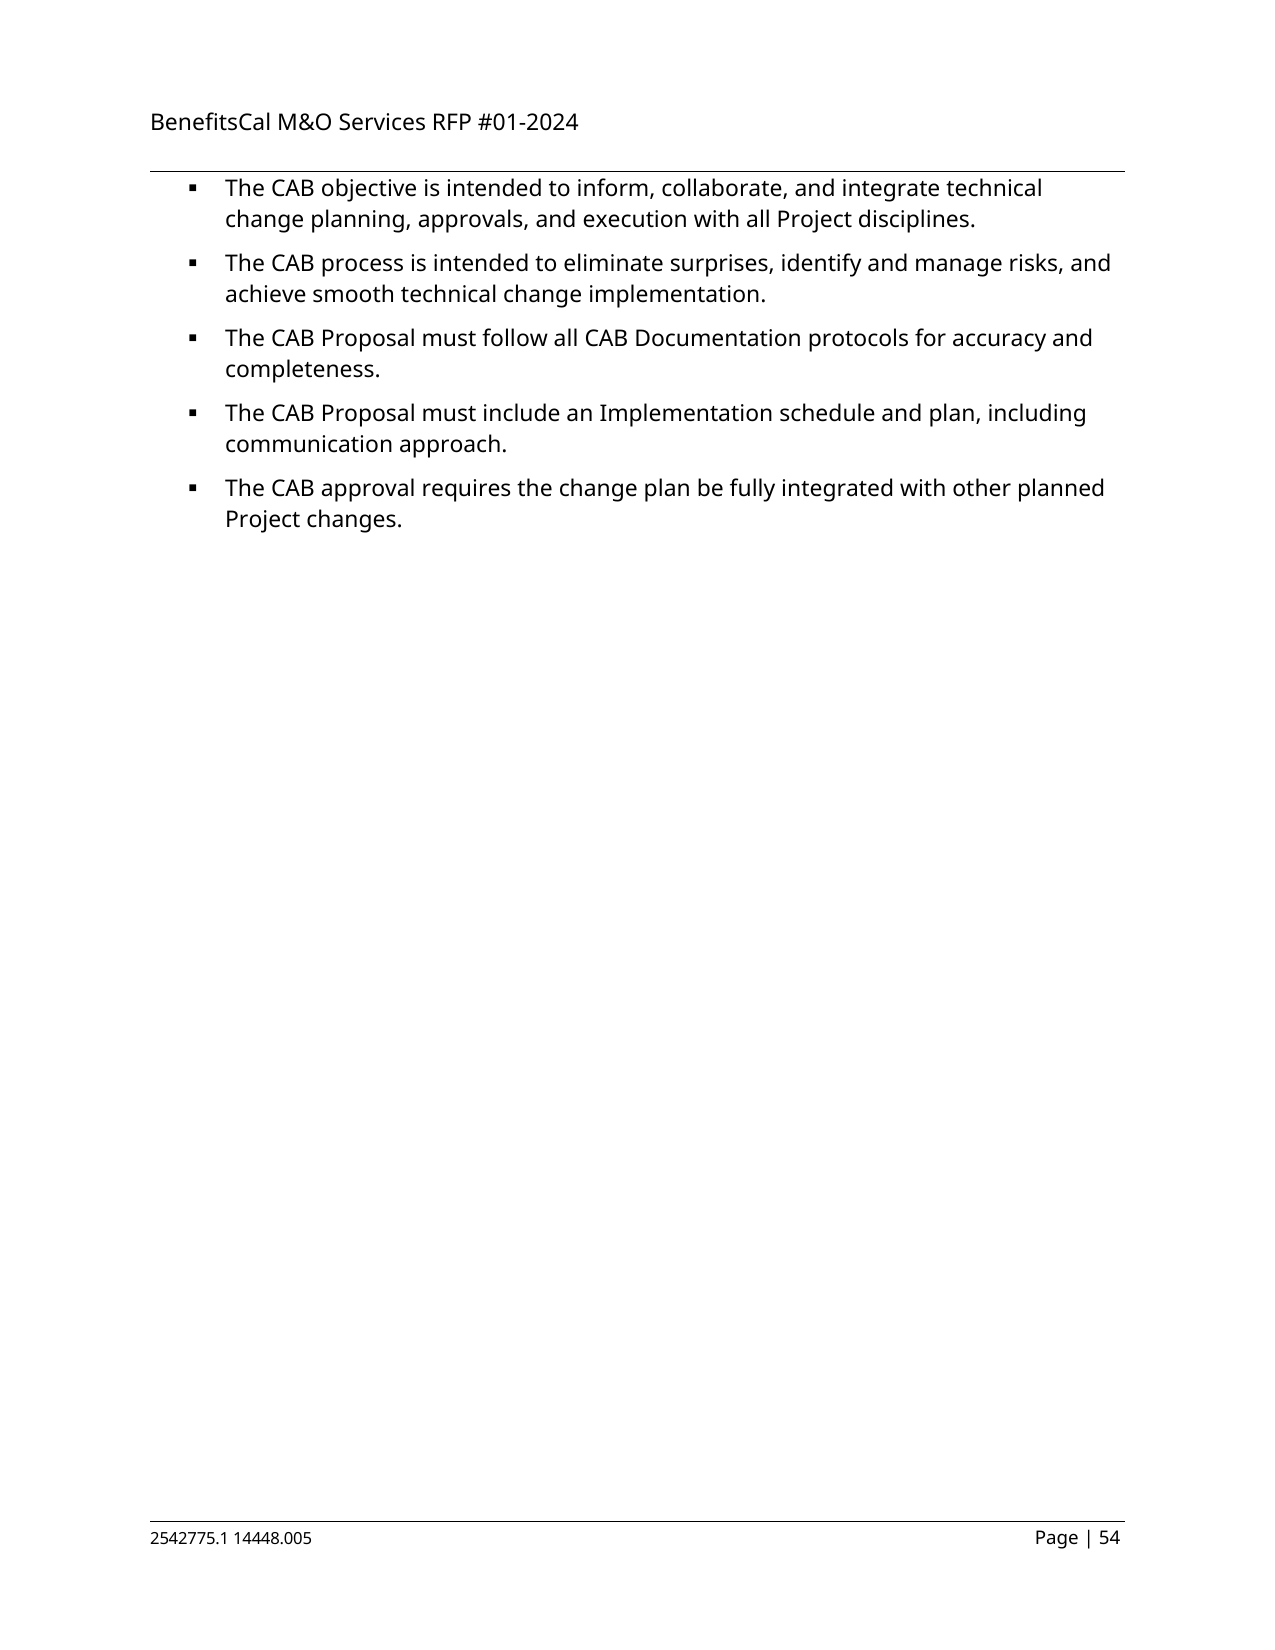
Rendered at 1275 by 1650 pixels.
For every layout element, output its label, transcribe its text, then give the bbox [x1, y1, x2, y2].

list The CAB approval requires the change plan be fully integrated with other planned Project changes. [187, 472, 1125, 534]
list The CAB Proposal must follow all CAB Documentation protocols for accuracy and completeness. [187, 322, 1125, 384]
list The CAB Proposal must include an Implementation schedule and plan, including communication approach. [187, 397, 1125, 459]
list The CAB objective is intended to inform, collaborate, and integrate technical change planning, approvals, and execution with all Project disciplines. [187, 172, 1125, 234]
list The CAB process is intended to eliminate surprises, identify and manage risks, and achieve smooth technical change implementation. [187, 247, 1125, 309]
